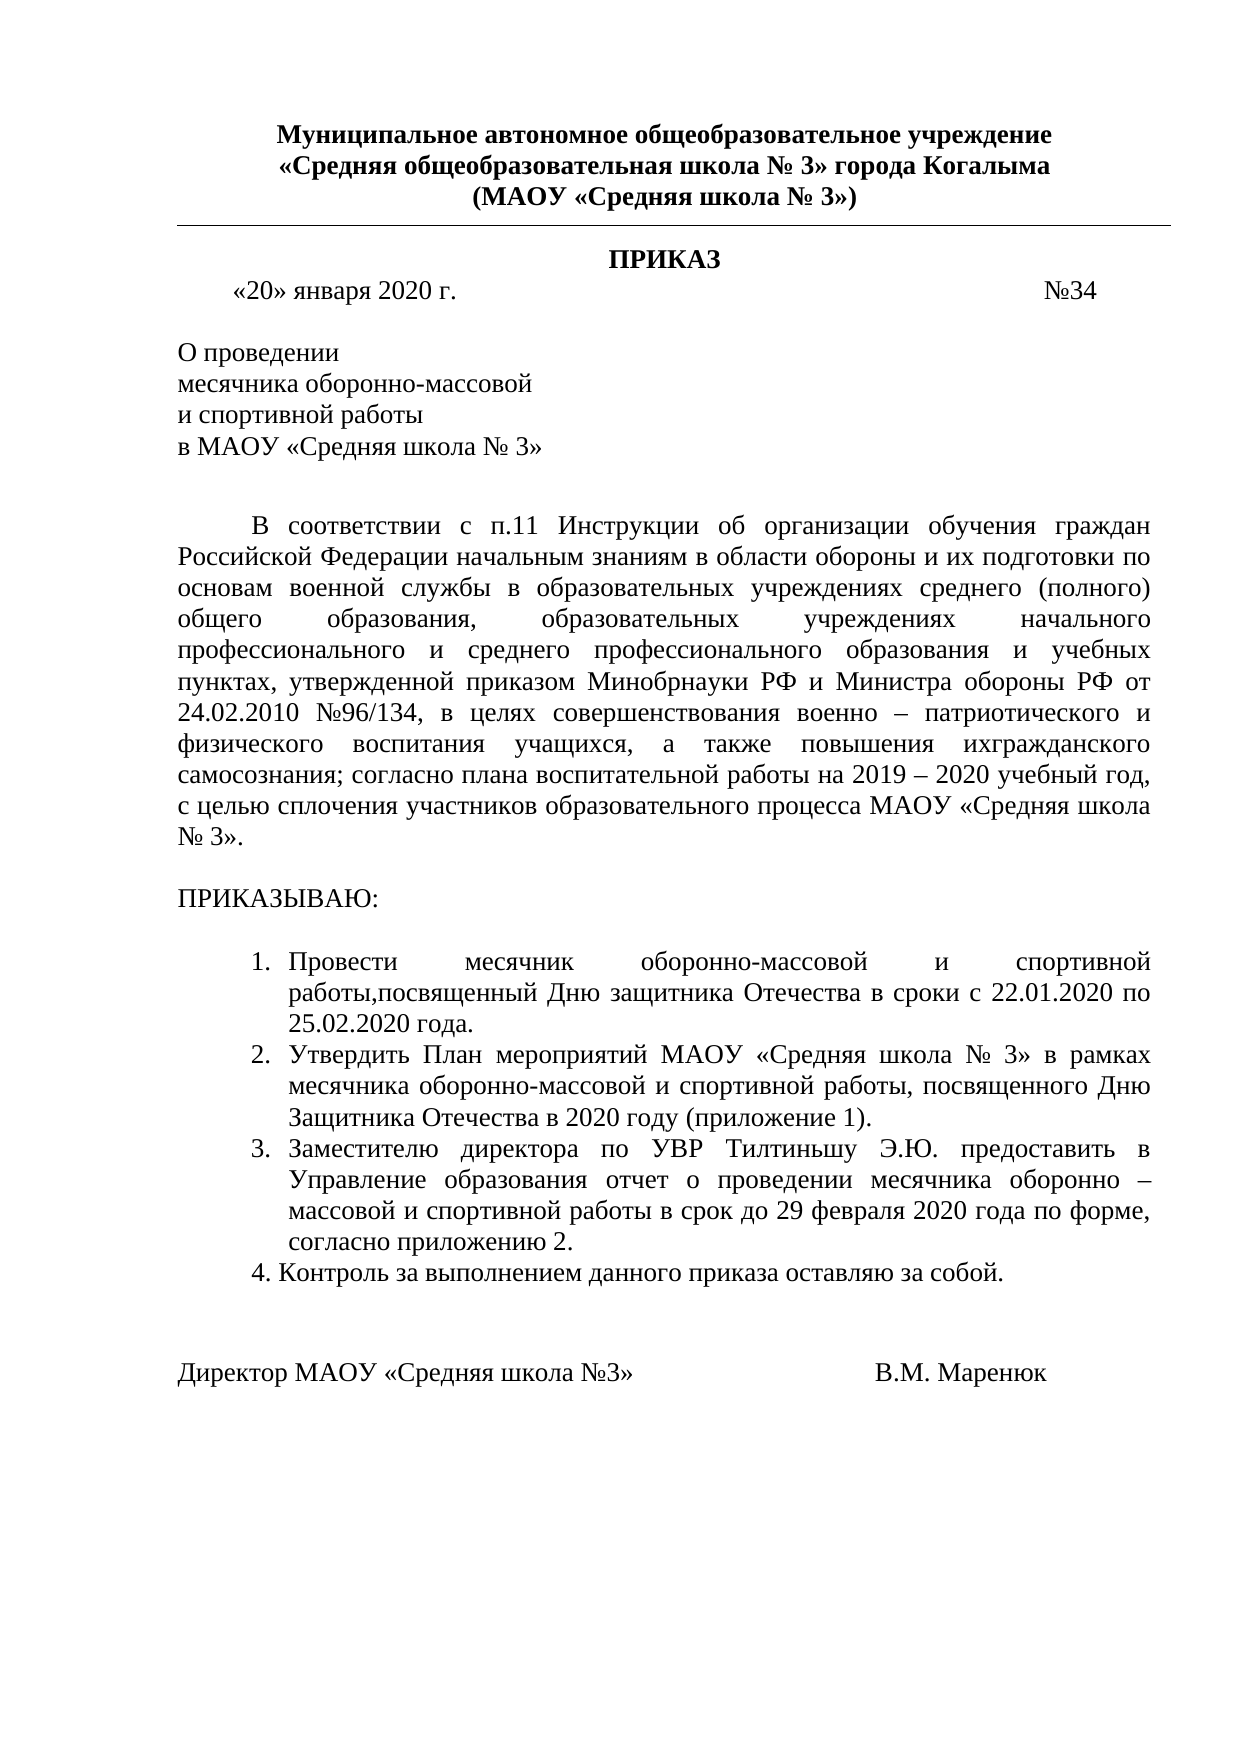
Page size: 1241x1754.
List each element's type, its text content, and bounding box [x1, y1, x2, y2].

subtitle и спортивной работы [177, 398, 1152, 429]
text «20» января 2020 г. №34 [177, 274, 1152, 305]
subtitle месячника оборонно-массовой [177, 367, 1152, 398]
subtitle О проведении [177, 336, 1152, 367]
list Провести месячник оборонно-массовой и спортивной работы,посвященный Дню защитника Отечества в сроки с 22.01.2020 по 25.02.2020 года. [251, 945, 1152, 1038]
text «Средняя общеобразовательная школа № 3» города Когалыма [177, 149, 1152, 180]
list Заместителю директора по УВР Тилтиньшу Э.Ю. предоставить в Управление образования отчет о проведении месячника оборонно – массовой и спортивной работы в срок до 29 февраля 2020 года по форме, согласно приложению 2. [251, 1132, 1152, 1256]
subtitle Директор МАОУ «Средняя школа №3» В.М. Маренюк [177, 1356, 1152, 1388]
text В соответствии с п.11 Инструкции об организации обучения граждан Российской Федерации начальным знаниям в области обороны и их подготовки по основам военной службы в образовательных учреждениях среднего (полного) общего образования, образовательных учреждениях начального профессионального и среднего профессионального образования и учебных пунктах, утвержденной приказом Минобрнауки РФ и Министра обороны РФ от 24.02.2010 №96/134, в целях совершенствования военно – патриотического и физического воспитания учащихся, а также повышения ихгражданского самосознания; согласно плана воспитательной работы на 2019 – 2020 учебный год, с целью сплочения участников образовательного процесса МАОУ «Средняя школа № 3». [177, 509, 1152, 851]
text (МАОУ «Средняя школа № 3») [177, 180, 1152, 212]
text 4. Контроль за выполнением данного приказа оставляю за собой. [177, 1256, 1152, 1287]
subtitle в МАОУ «Средняя школа № 3» [177, 429, 1152, 461]
list Утвердить План мероприятий МАОУ «Средняя школа № 3» в рамках месячника оборонно-массовой и спортивной работы, посвященного Дню Защитника Отечества в 2020 году (приложение 1). [251, 1038, 1152, 1132]
text ПРИКАЗ [177, 243, 1152, 274]
text ПРИКАЗЫВАЮ: [177, 883, 1152, 914]
text Муниципальное автономное общеобразовательное учреждение [177, 118, 1152, 149]
